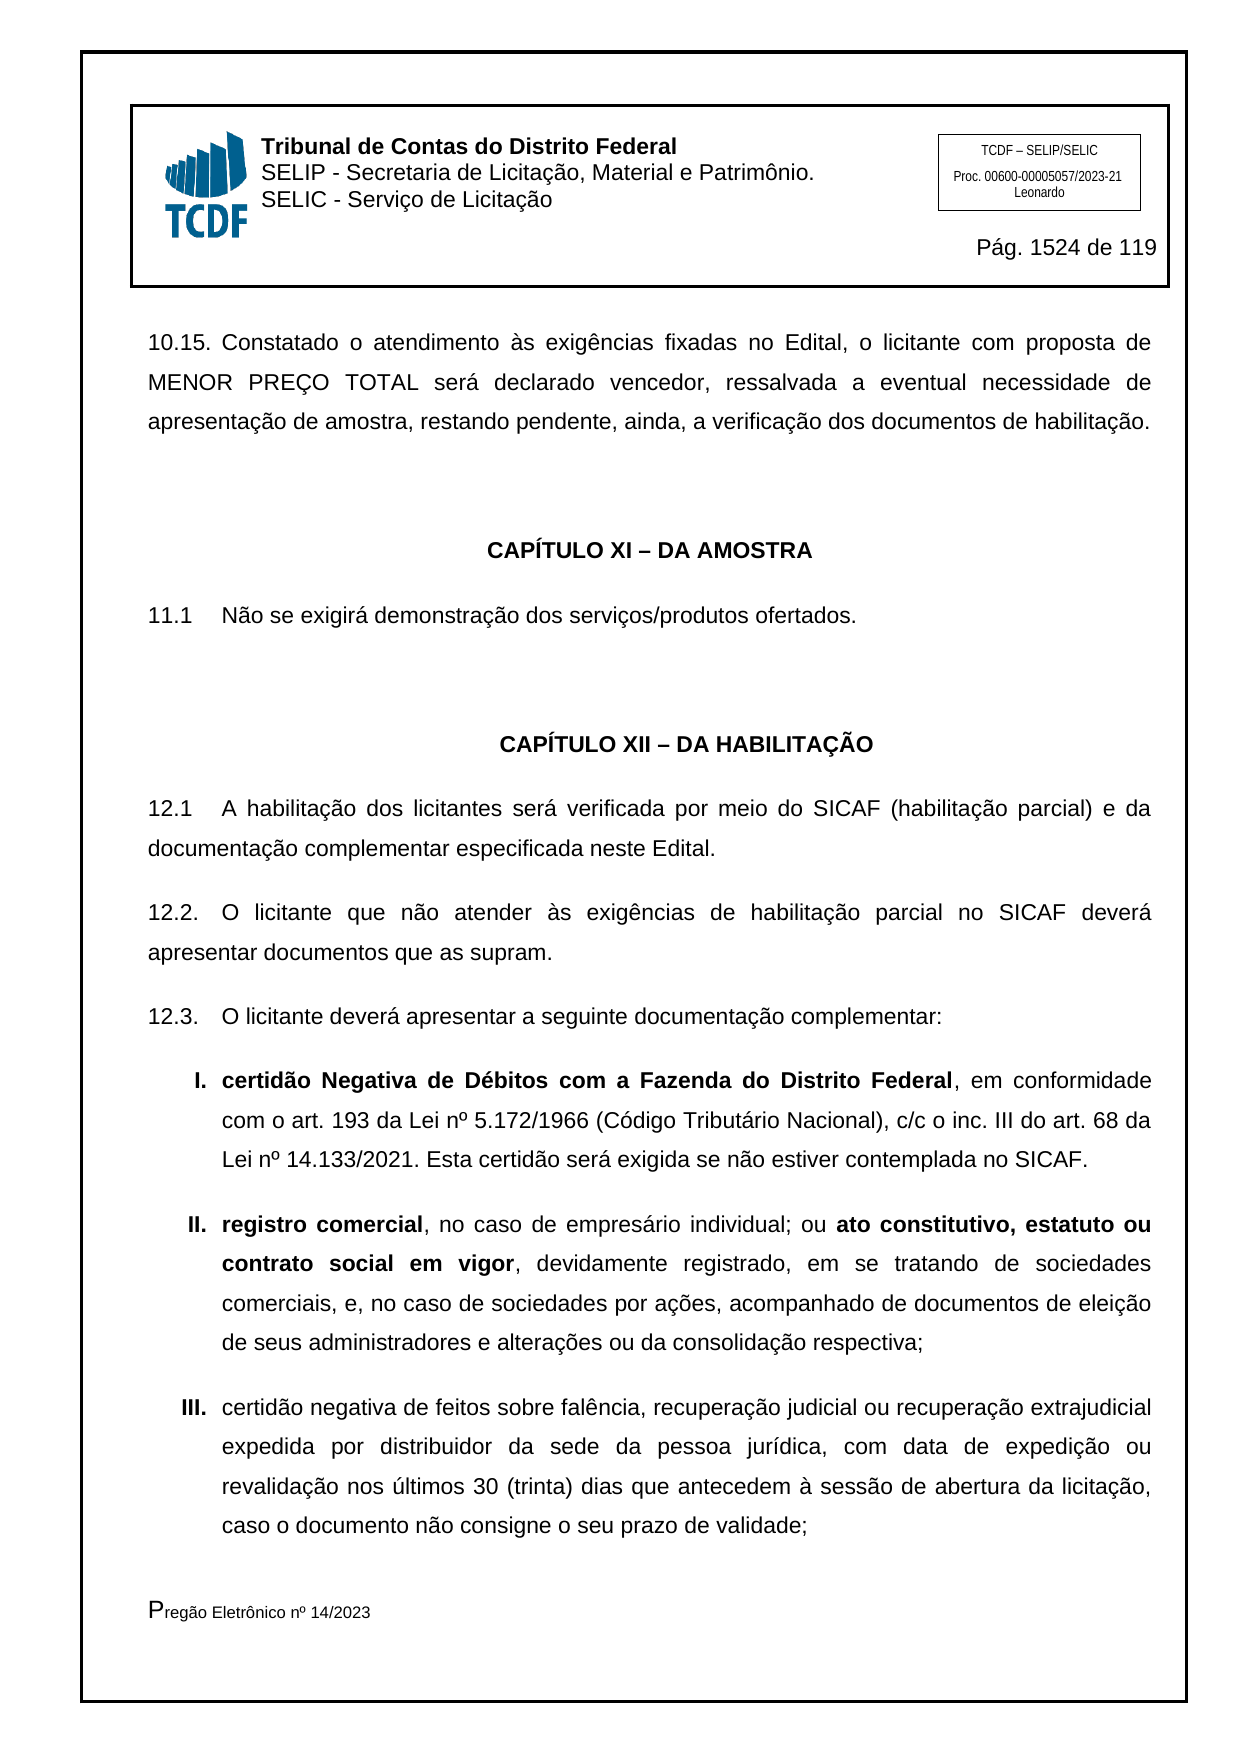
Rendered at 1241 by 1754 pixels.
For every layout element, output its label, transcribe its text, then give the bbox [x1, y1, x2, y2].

text 12.2. O licitante que não atender às exigências de habilitação parcial no SICAF deverá apresentar documentos que as supram. [148, 899, 1152, 965]
list certidão Negativa de Débitos com a Fazenda do Distrito Federal, em conformidade com o art. 193 da Lei nº 5.172/1966 (Código Tributário Nacional), c/c o inc. III do art. 68 da Lei nº 14.133/2021. Esta certidão será exigida se não estiver contemplada no SICAF. [207, 1067, 1152, 1173]
text CAPÍTULO XI – DA AMOSTRA [148, 537, 1152, 563]
text 11.1 Não se exigirá demonstração dos serviços/produtos ofertados. [148, 602, 1152, 628]
text 12.3. O licitante deverá apresentar a seguinte documentação complementar: [148, 1003, 1152, 1029]
picture [150, 128, 262, 240]
text 12.1 A habilitação dos licitantes será verificada por meio do SICAF (habilitação parcial) e da documentação complementar especificada neste Edital. [148, 795, 1152, 861]
list registro comercial, no caso de empresário individual; ou ato constitutivo, estatuto ou contrato social em vigor, devidamente registrado, em se tratando de sociedades comerciais, e, no caso de sociedades por ações, acompanhado de documentos de eleição de seus administradores e alterações ou da consolidação respectiva; [207, 1211, 1152, 1356]
text 10.15. Constatado o atendimento às exigências fixadas no Edital, o licitante com proposta de MENOR PREÇO TOTAL será declarado vencedor, ressalvada a eventual necessidade de apresentação de amostra, restando pendente, ainda, a verificação dos documentos de habilitação. [148, 329, 1152, 434]
text capítulo XII – DA HABILITAÇÃO [221, 731, 1152, 757]
list certidão negativa de feitos sobre falência, recuperação judicial ou recuperação extrajudicial expedida por distribuidor da sede da pessoa jurídica, com data de expedição ou revalidação nos últimos 30 (trinta) dias que antecedem à sessão de abertura da licitação, caso o documento não consigne o seu prazo de validade; [207, 1394, 1152, 1539]
